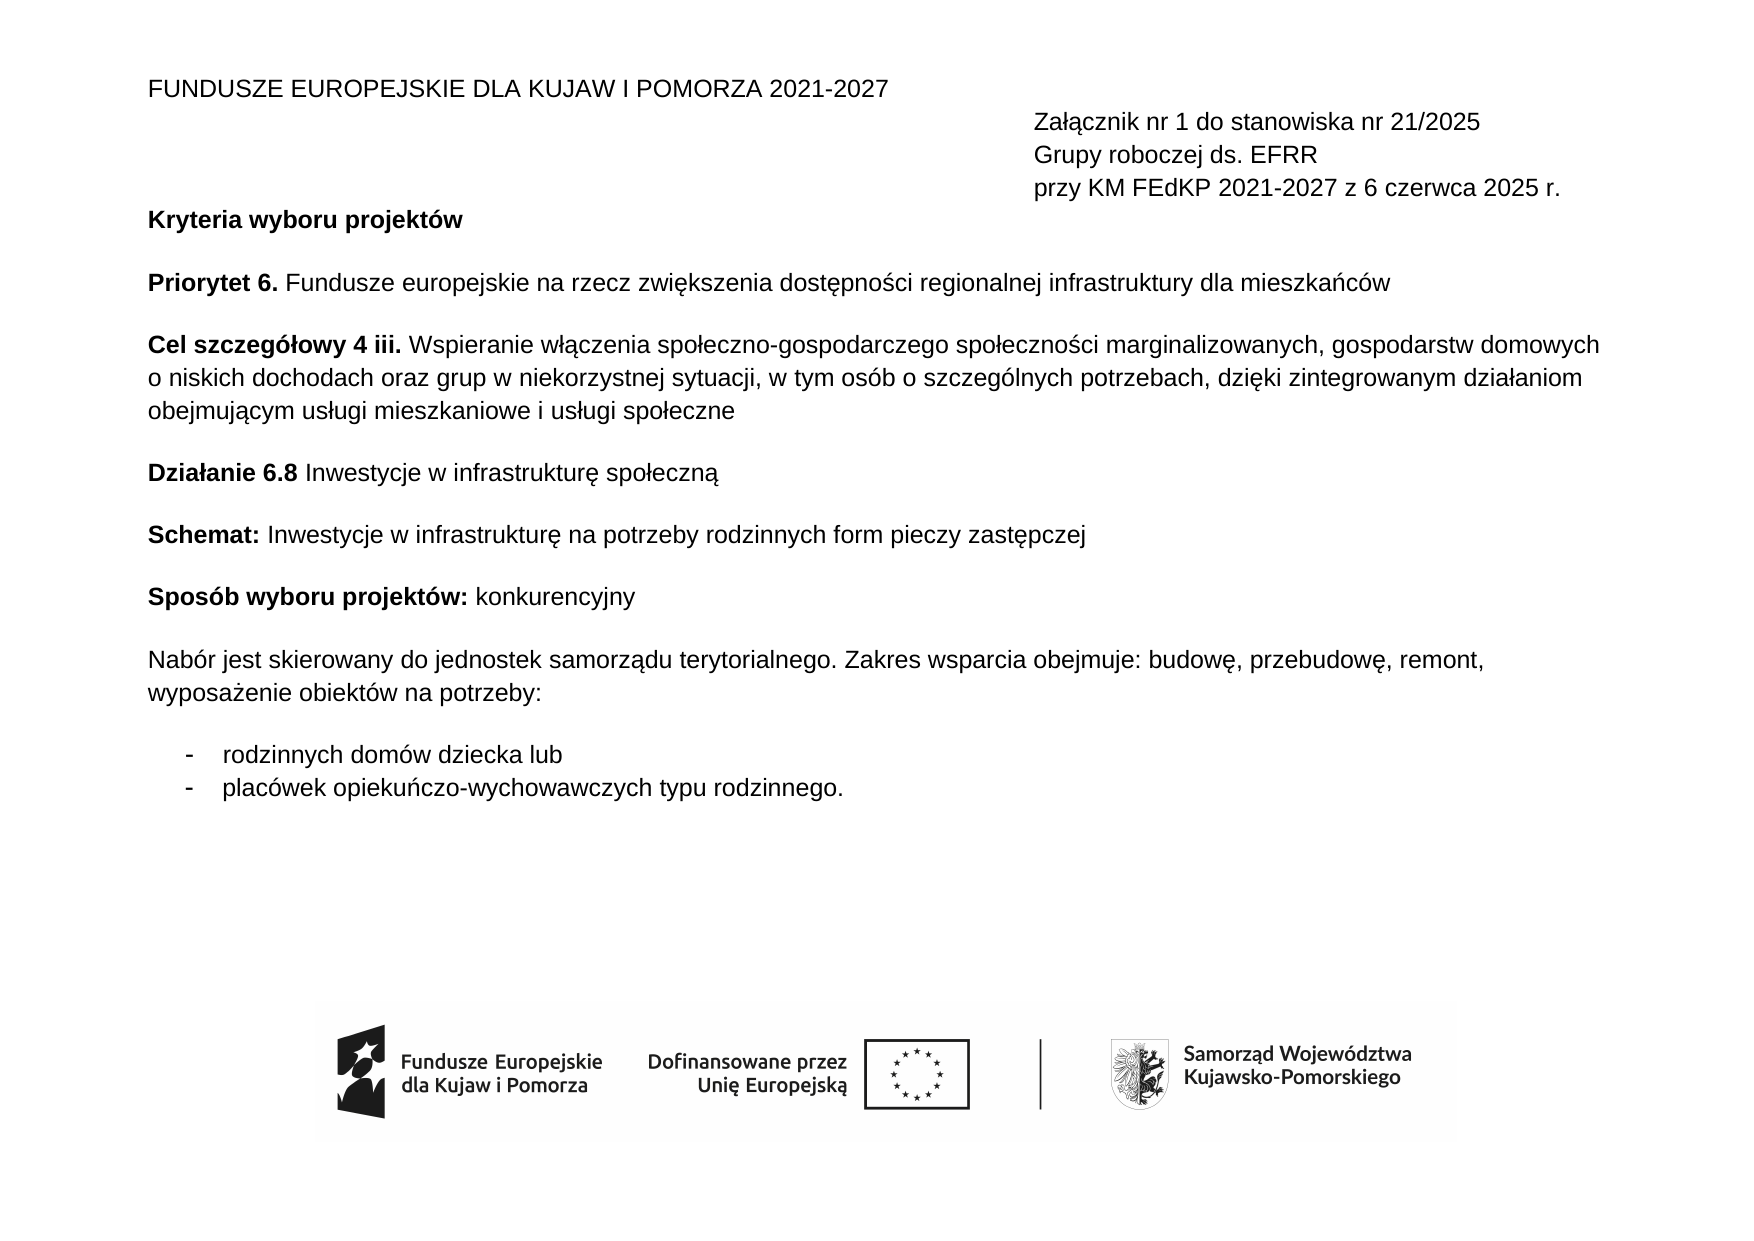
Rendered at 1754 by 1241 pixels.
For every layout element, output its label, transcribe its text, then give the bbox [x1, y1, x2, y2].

text Sposób wyboru projektów: konkurencyjny [148, 582, 1624, 611]
list rodzinnych domów dziecka lub [185, 740, 1624, 769]
title Kryteria wyboru projektów [148, 205, 1624, 234]
picture [314, 1001, 1458, 1142]
text Nabór jest skierowany do jednostek samorządu terytorialnego. Zakres wsparcia obejmuje: budowę, przebudowę, remont, wyposażenie obiektów na potrzeby: [148, 644, 1624, 706]
list placówek opiekuńczo-wychowawczych typu rodzinnego. [185, 773, 1624, 802]
text Priorytet 6. Fundusze europejskie na rzecz zwiększenia dostępności regionalnej infrastruktury dla mieszkańców [148, 268, 1624, 296]
text Schemat: Inwestycje w infrastrukturę na potrzeby rodzinnych form pieczy zastępczej [148, 520, 1624, 549]
text Działanie 6.8 Inwestycje w infrastrukturę społeczną [148, 458, 1624, 487]
text Cel szczegółowy 4 iii. Wspieranie włączenia społeczno-gospodarczego społeczności marginalizowanych, gospodarstw domowych o niskich dochodach oraz grup w niekorzystnej sytuacji, w tym osób o szczególnych potrzebach, dzięki zintegrowanym działaniom obejmującym usługi mieszkaniowe i usługi społeczne [148, 330, 1624, 424]
